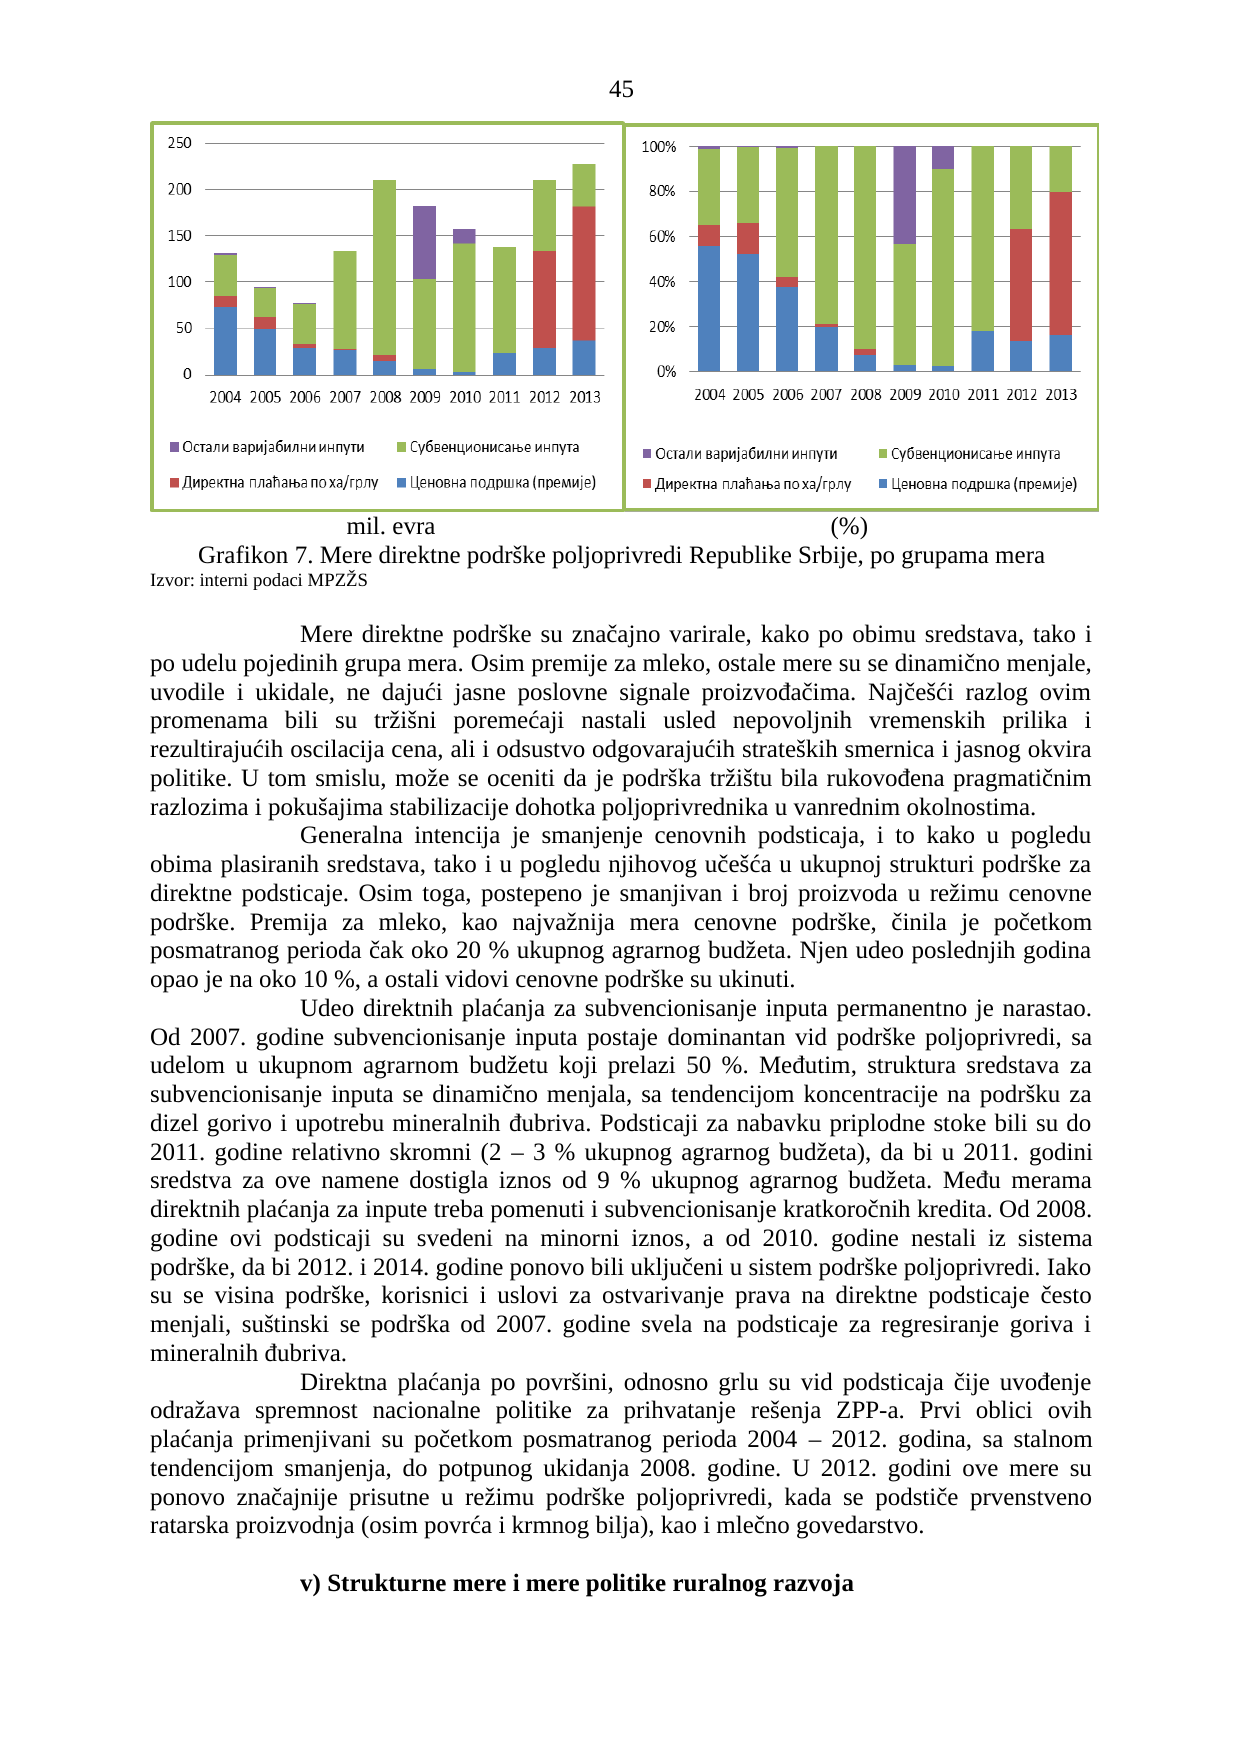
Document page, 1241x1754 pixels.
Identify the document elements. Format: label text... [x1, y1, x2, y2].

text v) Strukturne mere i mere politike ruralnog razvoja [150, 1568, 1093, 1597]
subtitle Grafikon 7. Mere direktne podrške poljoprivredi Republike Srbije, po grupama mera [150, 540, 1093, 569]
text Mere direktne podrške su značajno varirale, kako po obimu sredstava, tako i po udelu pojedinih grupa mera. Osim premije za mleko, ostale mere su se dinamično menjale, uvodile i ukidale, ne dajući jasne poslovne signale proizvođačima. Najčešći razlog ovim promenama bili su tržišni poremećaji nastali usled nepovoljnih vremenskih prilika i rezultirajućih oscilacija cena, ali i odsustvo odgovarajućih strateških smernica i jasnog okvira politike. U tom smislu, može se oceniti da je podrška tržištu bila rukovođena pragmatičnim razlozima i pokušajima stabilizacije dohotka poljoprivrednika u vanrednim okolnostima. [150, 619, 1093, 820]
picture [150, 121, 1099, 512]
text Izvor: interni podaci MPZŽS [150, 569, 1093, 590]
text Generalna intencija je smanjenje cenovnih podsticaja, i to kako u pogledu obima plasiranih sredstava, tako i u pogledu njihovog učešća u ukupnoj strukturi podrške za direktne podsticaje. Osim toga, postepeno je smanjivan i broj proizvoda u režimu cenovne podrške. Premija za mleko, kao najvažnija mera cenovne podrške, činila je početkom posmatranog perioda čak oko 20 % ukupnog agrarnog budžeta. Njen udeo poslednjih godina opao je na oko 10 %, a ostali vidovi cenovne podrške su ukinuti. [150, 820, 1093, 993]
table_header (%) [620, 512, 1078, 540]
text Udeo direktnih plaćanja za subvencionisanje inputa permanentno je narastao. Od 2007. godine subvencionisanje inputa postaje dominantan vid podrške poljoprivredi, sa udelom u ukupnom agrarnom budžetu koji prelazi 50 %. Međutim, struktura sredstava za subvencionisanje inputa se dinamično menjala, sa tendencijom koncentracije na podršku za dizel gorivo i upotrebu mineralnih đubriva. Podsticaji za nabavku priplodne stoke bili su do 2011. godine relativno skromni (2 – 3 % ukupnog agrarnog budžeta), da bi u 2011. godini sredstva za ove namene dostigla iznos od 9 % ukupnog agrarnog budžeta. Među merama direktnih plaćanja za inpute treba pomenuti i subvencionisanje kratkoročnih kredita. Od 2008. godine ovi podsticaji su svedeni na minorni iznos, a od 2010. godine nestali iz sistema podrške, da bi 2012. i 2014. godine ponovo bili uključeni u sistem podrške poljoprivredi. Iako su se visina podrške, korisnici i uslovi za ostvarivanje prava na direktne podsticaje često menjali, suštinski se podrška od 2007. godine svela na podsticaje za regresiranje goriva i mineralnih đubriva. [150, 993, 1093, 1367]
text Direktna plaćanja po površini, odnosno grlu su vid podsticaja čije uvođenje odražava spremnost nacionalne politike za prihvatanje rešenja ZPP-a. Prvi oblici ovih plaćanja primenjivani su početkom posmatranog perioda 2004 – 2012. godina, sa stalnom tendencijom smanjenja, do potpunog ukidanja 2008. godine. U 2012. godini ove mere su ponovo značajnije prisutne u režimu podrške poljoprivredi, kada se podstiče prvenstveno ratarska proizvodnja (osim povrća i krmnog bilja), kao i mlečno govedarstvo. [150, 1367, 1093, 1539]
table_header mil. evra [162, 512, 620, 540]
